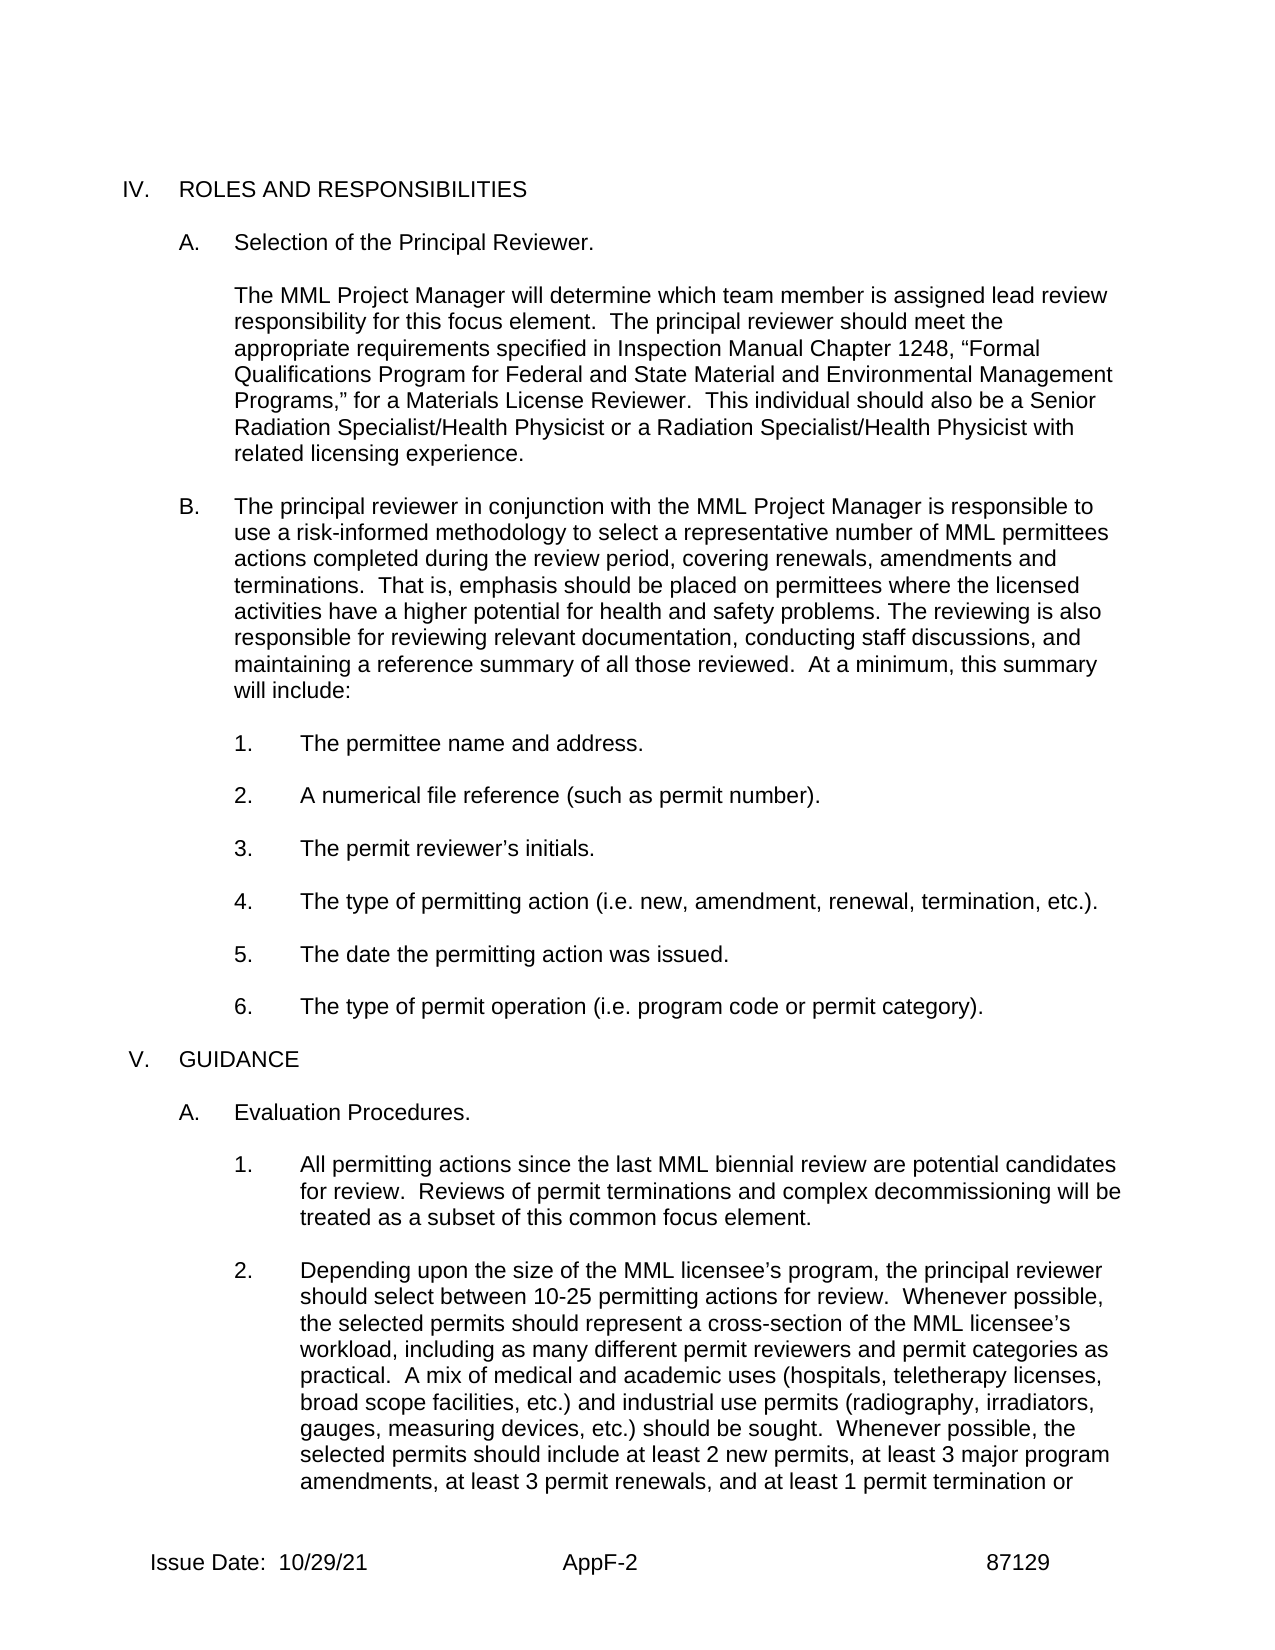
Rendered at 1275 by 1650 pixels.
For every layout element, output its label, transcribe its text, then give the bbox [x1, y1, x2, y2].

list GUIDANCE [150, 1046, 1125, 1072]
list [234, 1257, 1125, 1494]
list All permitting actions since the last MML biennial review are potential candidates for review. Reviews of permit terminations and complex decommissioning will be treated as a subset of this common focus element. [234, 1151, 1125, 1231]
list The permit reviewer’s initials. [234, 835, 1125, 862]
text The MML Project Manager will determine which team member is assigned lead review responsibility for this focus element. The principal reviewer should meet the appropriate requirements specified in Inspection Manual Chapter 1248, “Formal Qualifications Program for Federal and State Material and Environmental Management Programs,” for a Materials License Reviewer. This individual should also be a Senior Radiation Specialist/Health Physicist or a Radiation Specialist/Health Physicist with related licensing experience. [234, 282, 1125, 466]
list Selection of the Principal Reviewer. [178, 229, 1125, 255]
list The permittee name and address. [234, 730, 1125, 756]
list A numerical file reference (such as permit number). [234, 782, 1125, 809]
list The principal reviewer in conjunction with the MML Project Manager is responsible to use a risk-informed methodology to select a representative number of MML permittees actions completed during the review period, covering renewals, amendments and terminations. That is, emphasis should be placed on permittees where the licensed activities have a higher potential for health and safety problems. The reviewing is also responsible for reviewing relevant documentation, conducting staff discussions, and maintaining a reference summary of all those reviewed. At a minimum, this summary will include: [178, 493, 1125, 703]
list The date the permitting action was issued. [234, 941, 1125, 967]
list The type of permitting action (i.e. new, amendment, renewal, termination, etc.). [234, 888, 1125, 914]
list Evaluation Procedures. [178, 1099, 1125, 1125]
list ROLES AND RESPONSIBILITIES [150, 176, 1125, 203]
list The type of permit operation (i.e. program code or permit category). [234, 993, 1125, 1020]
